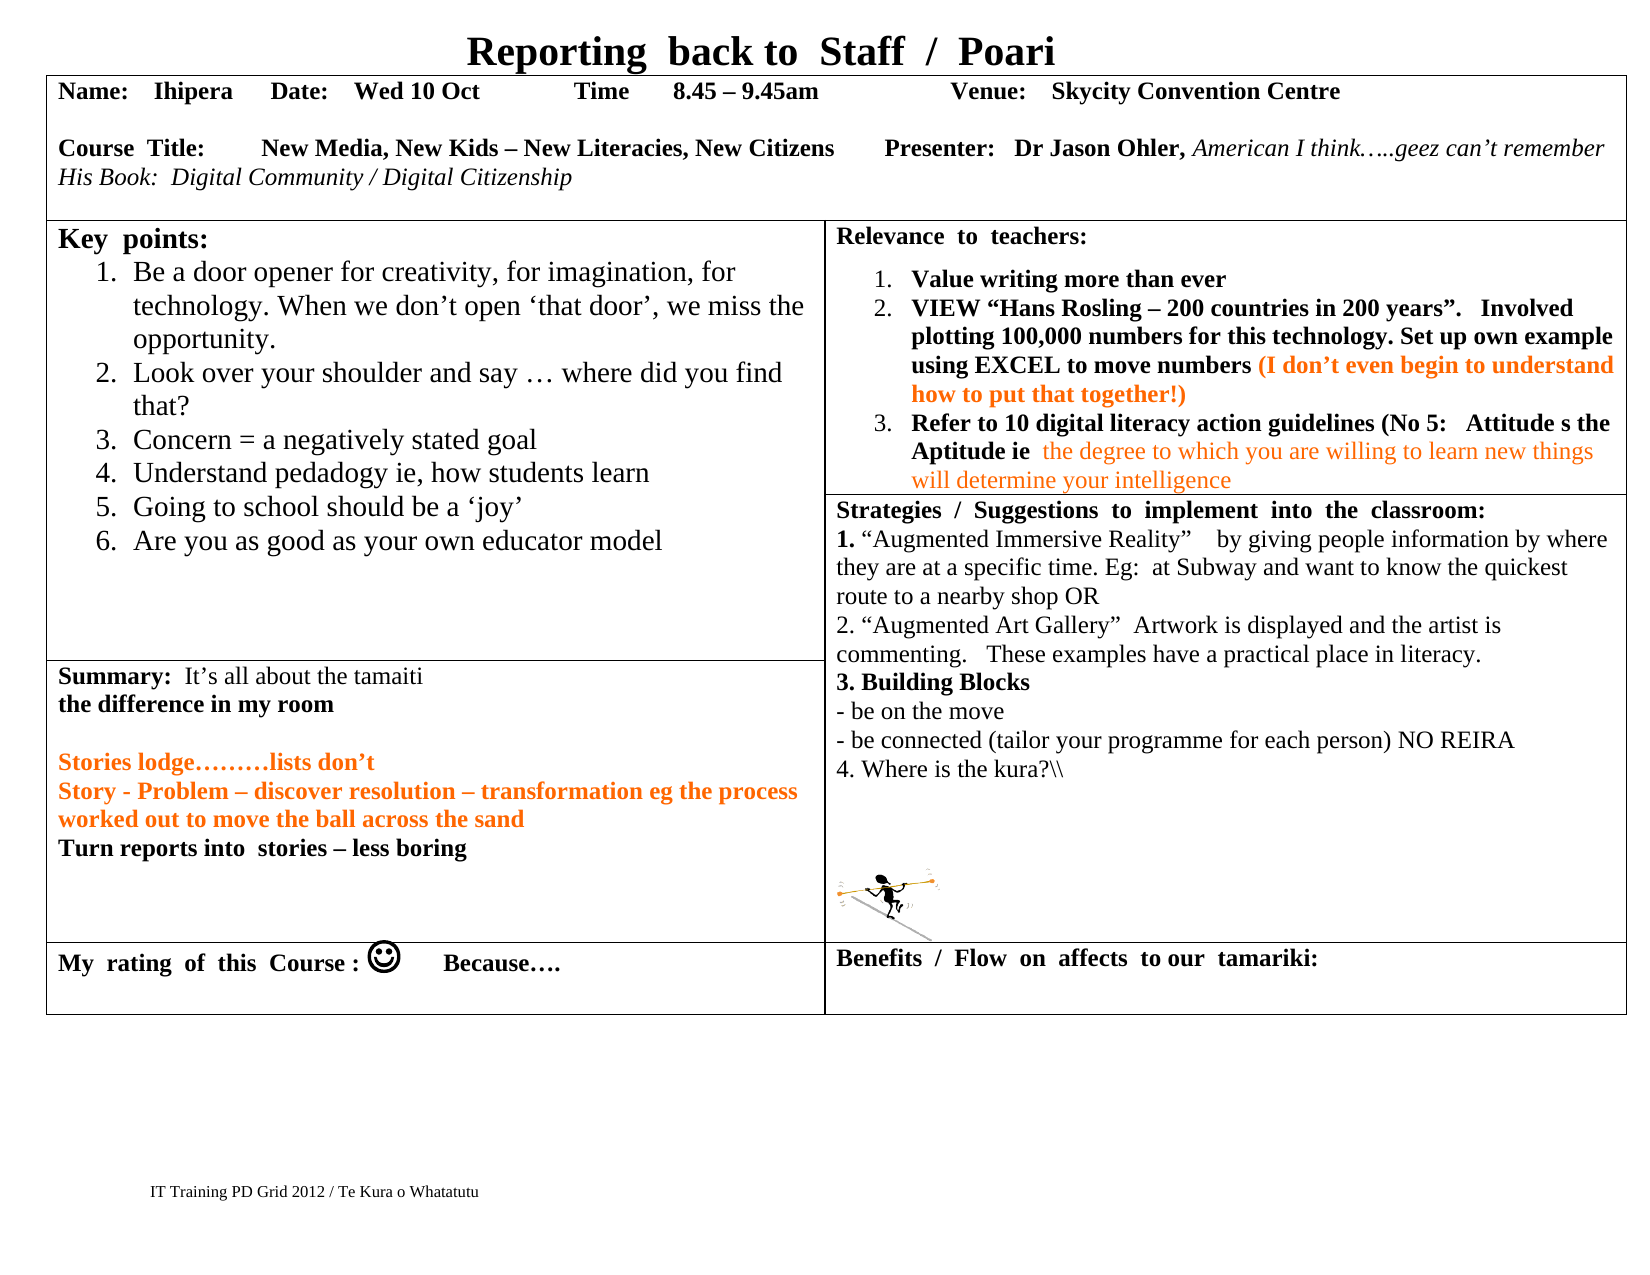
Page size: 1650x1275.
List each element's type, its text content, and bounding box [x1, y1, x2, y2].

picture [836, 868, 940, 942]
table_header Name: Ihipera Date: Wed 10 Oct Time 8.45 – 9.45am Venue: Skycity Convention Centre Course Title: New Media, New Kids – New Literacies, New Citizens Presenter: Dr Jason Ohler, American I think…..geez can’t remember His Book: Digital Community / Digital Citizenship [47, 76, 1626, 220]
table_cell Key points: Be a door opener for creativity, for imagination, for technology. When we don’t open ‘that door’, we miss the opportunity. Look over your shoulder and say … where did you find that? Concern = a negatively stated goal Understand pedadogy ie, how students learn Going to school should be a ‘joy’ Are you as good as your own educator model [47, 221, 824, 660]
table_cell My rating of this Course : Because…. [47, 943, 824, 1014]
table_cell Relevance to teachers: Value writing more than ever VIEW “Hans Rosling – 200 countries in 200 years”. Involved plotting 100,000 numbers for this technology. Set up own example using EXCEL to move numbers (I don’t even begin to understand how to put that together!) Refer to 10 digital literacy action guidelines (No 5: Attitude s the Aptitude ie the degree to which you are willing to learn new things will determine your intelligence [826, 221, 1626, 494]
table_cell Summary: It’s all about the tamaiti the difference in my room Stories lodge………lists don’t Story - Problem – discover resolution – transformation eg the process worked out to move the ball across the sand Turn reports into stories – less boring [47, 661, 824, 942]
table_cell Benefits / Flow on affects to our tamariki: [826, 943, 1626, 1014]
table_cell Strategies / Suggestions to implement into the classroom: 1. “Augmented Immersive Reality” by giving people information by where they are at a specific time. Eg: at Subway and want to know the quickest route to a nearby shop OR 2. “Augmented Art Gallery” Artwork is displayed and the artist is commenting. These examples have a practical place in literacy. 3. Building Blocks - be on the move - be connected (tailor your programme for each person) NO REIRA 4. Where is the kura?\\ [826, 495, 1626, 942]
